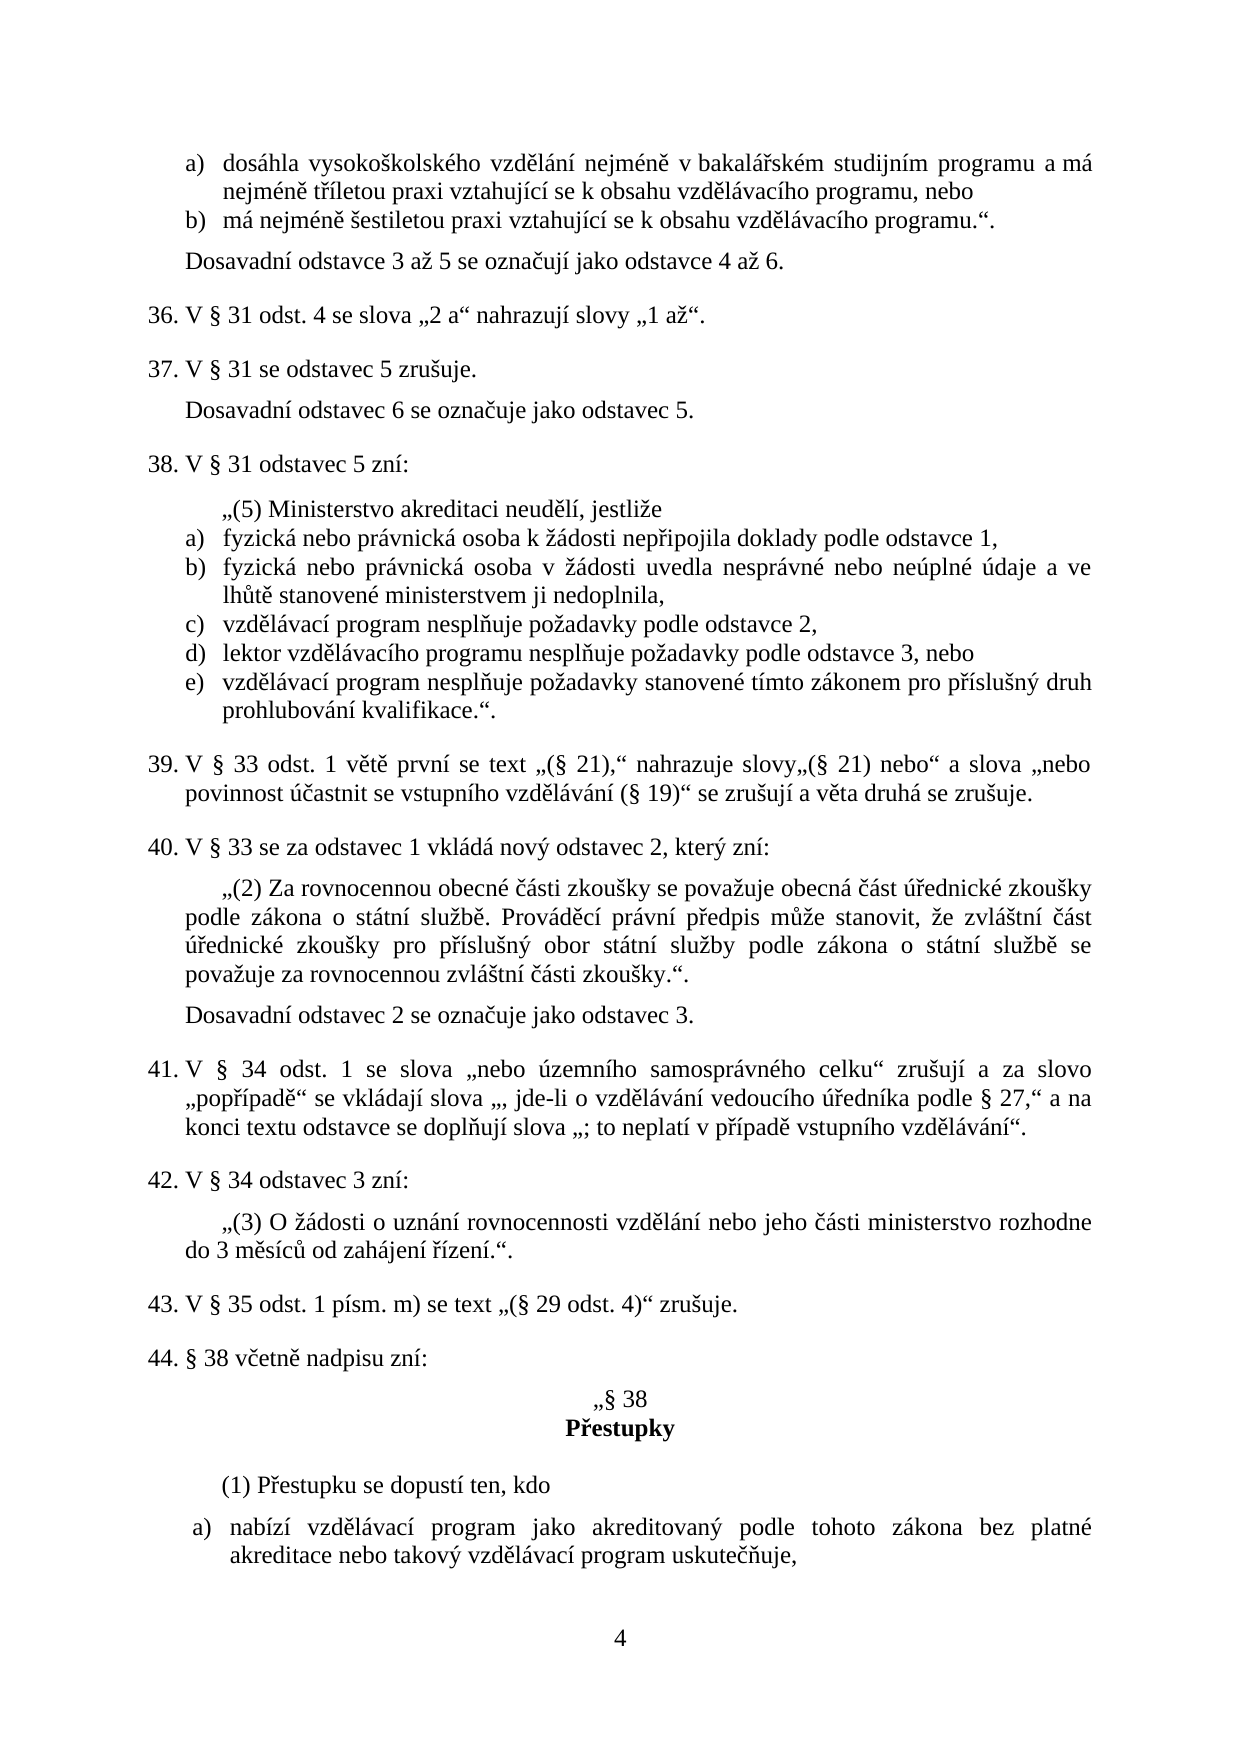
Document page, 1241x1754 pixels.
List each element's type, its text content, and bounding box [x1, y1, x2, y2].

list V § 31 se odstavec 5 zrušuje. [148, 354, 1093, 383]
list V § 33 se za odstavec 1 vkládá nový odstavec 2, který zní: [148, 832, 1093, 861]
list vzdělávací program nesplňuje požadavky stanovené tímto zákonem pro příslušný druh prohlubování kvalifikace.“. [185, 667, 1093, 724]
list „(3) O žádosti o uznání rovnocennosti vzdělání nebo jeho části ministerstvo rozhodne do 3 měsíců od zahájení řízení.“. [185, 1207, 1093, 1264]
list Dosavadní odstavec 2 se označuje jako odstavec 3. [185, 1001, 1093, 1029]
text „§ 38 [148, 1384, 1093, 1413]
list „(5) Ministerstvo akreditaci neudělí, jestliže [185, 494, 1093, 523]
list V § 31 odstavec 5 zní: [148, 449, 1093, 478]
list nabízí vzdělávací program jako akreditovaný podle tohoto zákona bez platné akreditace nebo takový vzdělávací program uskutečňuje, [192, 1512, 1093, 1569]
list dosáhla vysokoškolského vzdělání nejméně v bakalářském studijním programu a má nejméně tříletou praxi vztahující se k obsahu vzdělávacího programu, nebo [185, 148, 1093, 205]
list V § 31 odst. 4 se slova „2 a“ nahrazují slovy „1 až“. [148, 300, 1093, 329]
text Přestupky [148, 1413, 1093, 1442]
text Dosavadní odstavce 3 až 5 se označují jako odstavce 4 až 6. [148, 246, 1093, 275]
list fyzická nebo právnická osoba k žádosti nepřipojila doklady podle odstavce 1, [185, 523, 1093, 552]
list „(2) Za rovnocennou obecné části zkoušky se považuje obecná část úřednické zkoušky podle zákona o státní službě. Prováděcí právní předpis může stanovit, že zvláštní část úřednické zkoušky pro příslušný obor státní služby podle zákona o státní službě se považuje za rovnocennou zvláštní části zkoušky.“. [185, 873, 1093, 988]
list V § 34 odst. 1 se slova „nebo územního samosprávného celku“ zrušují a za slovo „popřípadě“ se vkládají slova „, jde-li o vzdělávání vedoucího úředníka podle § 27,“ a na konci textu odstavce se doplňují slova „; to neplatí v případě vstupního vzdělávání“. [148, 1054, 1093, 1141]
list má nejméně šestiletou praxi vztahující se k obsahu vzdělávacího programu.“. [185, 205, 1093, 234]
list fyzická nebo právnická osoba v žádosti uvedla nesprávné nebo neúplné údaje a ve lhůtě stanovené ministerstvem ji nedoplnila, [185, 552, 1093, 609]
list lektor vzdělávacího programu nesplňuje požadavky podle odstavce 3, nebo [185, 638, 1093, 667]
list § 38 včetně nadpisu zní: [148, 1343, 1093, 1372]
list V § 34 odstavec 3 zní: [148, 1166, 1093, 1194]
list Dosavadní odstavec 6 se označuje jako odstavec 5. [185, 395, 1093, 424]
text (1) Přestupku se dopustí ten, kdo [148, 1471, 1093, 1499]
list vzdělávací program nesplňuje požadavky podle odstavce 2, [185, 609, 1093, 638]
list V § 35 odst. 1 písm. m) se text „(§ 29 odst. 4)“ zrušuje. [148, 1289, 1093, 1318]
list V § 33 odst. 1 větě první se text „(§ 21),“ nahrazuje slovy„(§ 21) nebo“ a slova „nebo povinnost účastnit se vstupního vzdělávání (§ 19)“ se zrušují a věta druhá se zrušuje. [148, 749, 1093, 807]
